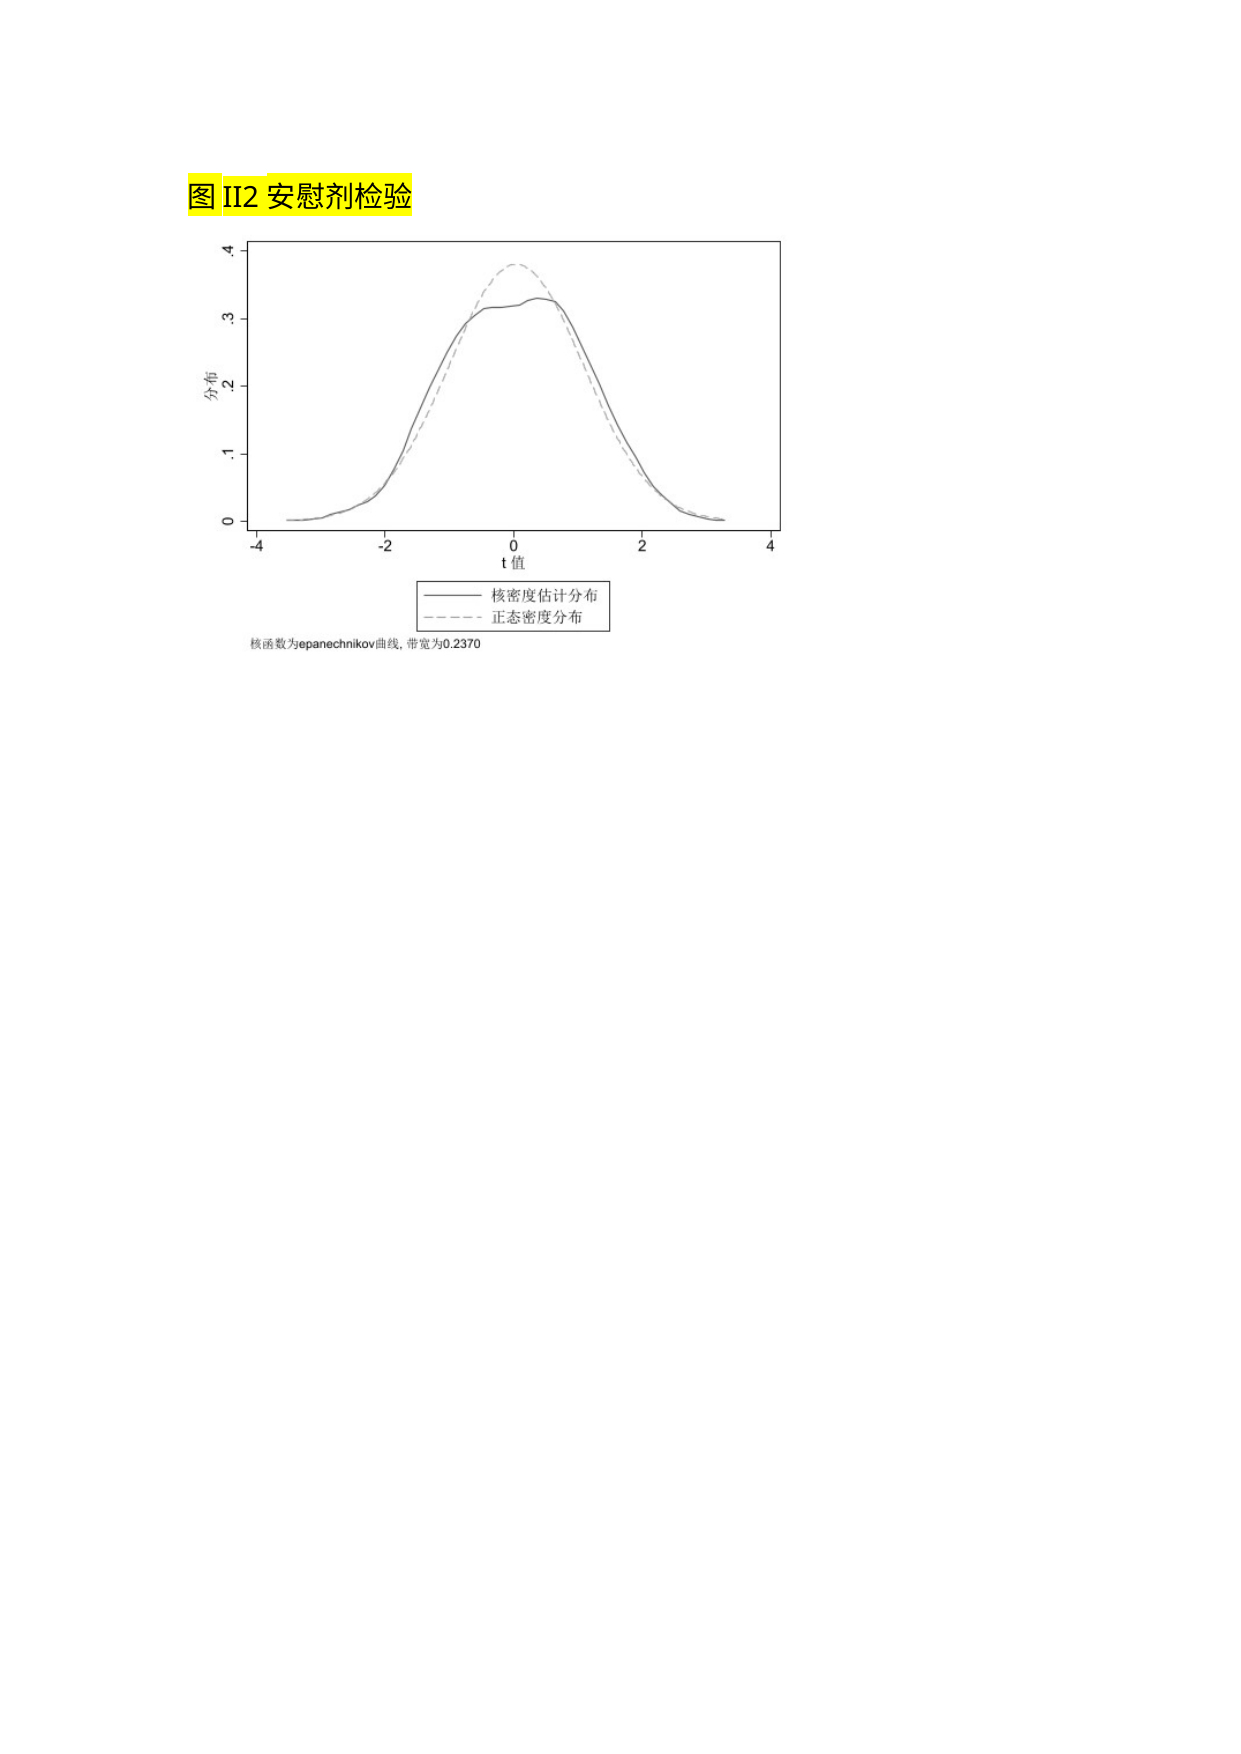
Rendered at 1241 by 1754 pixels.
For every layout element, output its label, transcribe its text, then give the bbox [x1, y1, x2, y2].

picture [187, 227, 796, 670]
list 图II2 安慰剂检验 [187, 162, 1053, 227]
